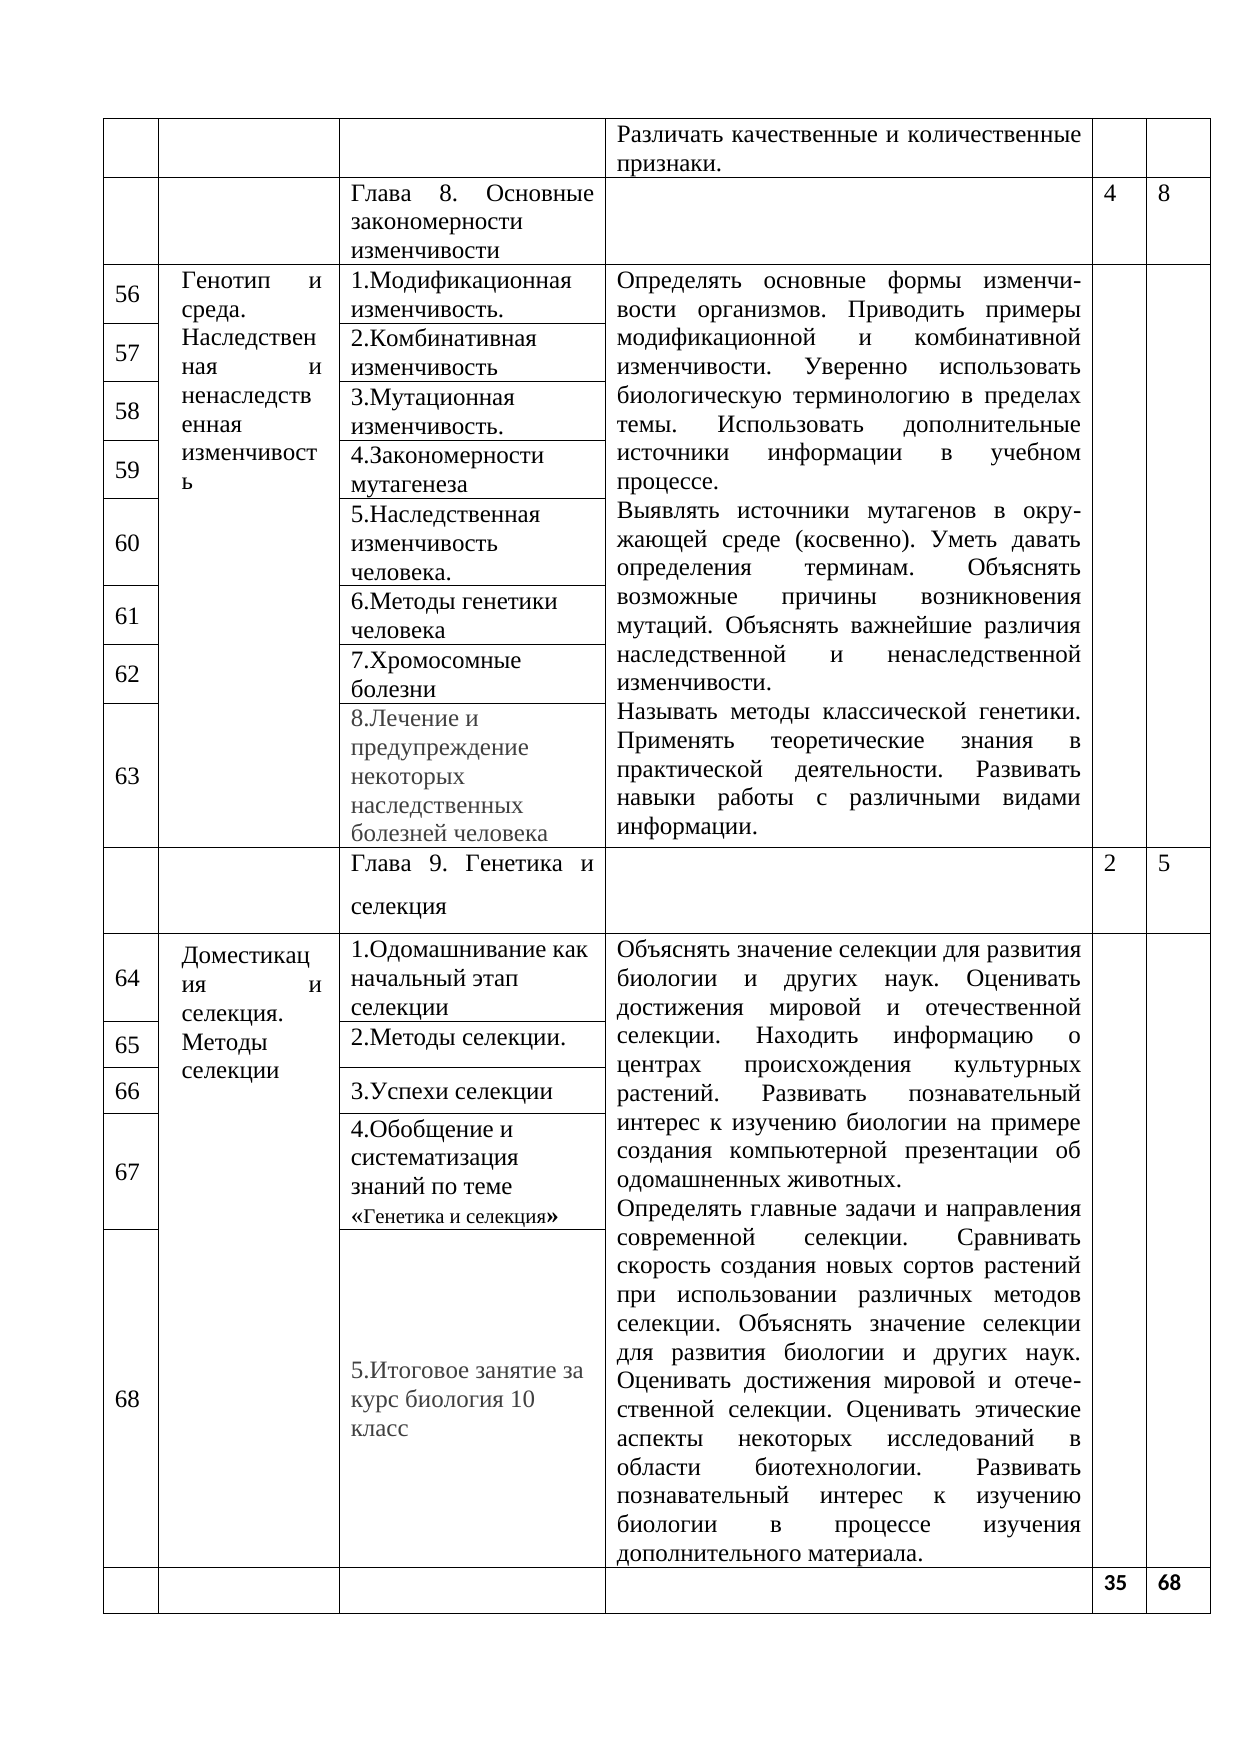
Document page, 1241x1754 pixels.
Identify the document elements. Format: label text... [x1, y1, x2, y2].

table_cell [159, 848, 339, 933]
table_cell Доместикация и селекция. Методы селекции [159, 934, 339, 1567]
table_cell 5.Итоговое занятие за курс биология 10 класс [340, 1230, 605, 1567]
table_cell [1093, 934, 1146, 1567]
table_cell 4.Обобщение и систематизация знаний по теме «Генетика и селекция» [340, 1114, 605, 1229]
table_cell 2 [1093, 848, 1146, 933]
table_cell 8.Лечение и предупреждение некоторых наследственных болезней человека [340, 704, 605, 847]
table_cell [104, 1568, 158, 1613]
table_cell [606, 178, 1092, 264]
table_cell [159, 178, 339, 264]
table_cell [606, 1568, 1092, 1613]
table_cell 67 [104, 1114, 158, 1229]
table_cell Генотип и среда. Наследственная и ненаследственная изменчивость [159, 265, 339, 847]
table_cell [606, 848, 1092, 933]
table_cell 59 [104, 441, 158, 498]
table_cell [104, 848, 158, 933]
table_cell 65 [104, 1022, 158, 1067]
table_cell 3.Мутационная изменчивость. [340, 382, 605, 439]
table_cell 66 [104, 1068, 158, 1113]
table_cell 5 [1147, 848, 1210, 933]
table_cell 61 [104, 586, 158, 644]
table_cell 1.Модификационная изменчивость. [340, 265, 605, 322]
table_cell 35 [1093, 1568, 1146, 1613]
table_cell 56 [104, 265, 158, 322]
table_cell 4 [1093, 178, 1146, 264]
table_cell 64 [104, 934, 158, 1021]
table_cell [1147, 265, 1210, 847]
table_cell 55 [104, 119, 158, 177]
table_cell [340, 1568, 605, 1613]
table_cell 5.Наследственная изменчивость человека. [340, 499, 605, 585]
table_cell 7.Хромосомные болезни [340, 645, 605, 702]
table_cell [1093, 265, 1146, 847]
table_cell [104, 178, 158, 264]
table_cell 68 [1147, 1568, 1210, 1613]
table_cell 62 [104, 645, 158, 702]
table_cell 60 [104, 499, 158, 585]
table_cell 1.Одомашнивание как начальный этап селекции [340, 934, 605, 1021]
table_cell 2.Методы селекции. [340, 1022, 605, 1067]
table_cell 8 [1147, 178, 1210, 264]
table_cell 58 [104, 382, 158, 439]
table_cell 63 [104, 704, 158, 847]
table_cell 6.Методы генетики человека [340, 586, 605, 644]
table_cell Определять основные формы изменчивости организмов. Приводить примеры модификационной и комбинативной изменчивости. Уверенно использовать биологическую терминологию в пределах темы. Использовать дополнительные источники информации в учебном процессе. Выявлять источники мутагенов в окружающей среде (косвенно). Уметь давать определения терминам. Объяснять возможные причины возникновения мутаций. Объяснять важнейшие различия наследственной и ненаследственной изменчивости. Называть методы классической генетики. Применять теоретические знания в практической деятельности. Развивать навыки работы с различными видами информации. [606, 265, 1092, 847]
table_cell Глава 8. Основные закономерности изменчивости [340, 178, 605, 264]
table_cell 2.Комбинативная изменчивость [340, 324, 605, 381]
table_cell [340, 119, 605, 177]
table_cell 3.Успехи селекции [340, 1068, 605, 1113]
table_cell Объяснять значение селекции для развития биологии и других наук. Оценивать достижения мировой и отечественной селекции. Находить информацию о центрах происхождения культурных растений. Развивать познавательный интерес к изучению биологии на примере создания компьютерной презентации об одомашненных животных. Определять главные задачи и направления современной селекции. Сравнивать скорость создания новых сортов растений при использовании различных методов селекции. Объяснять значение селекции для развития биологии и других наук. Оценивать достижения мировой и отечественной селекции. Оценивать этические аспекты некоторых исследований в области биотехнологии. Развивать познавательный интерес к изучению биологии в процессе изучения дополнительного материала. [606, 934, 1092, 1567]
table_cell [159, 1568, 339, 1613]
table_cell 57 [104, 324, 158, 381]
table_cell 68 [104, 1230, 158, 1567]
table_cell [1147, 934, 1210, 1567]
table_cell Глава 9. Генетика и селекция [340, 848, 605, 933]
table_cell 4.Закономерности мутагенеза [340, 441, 605, 498]
